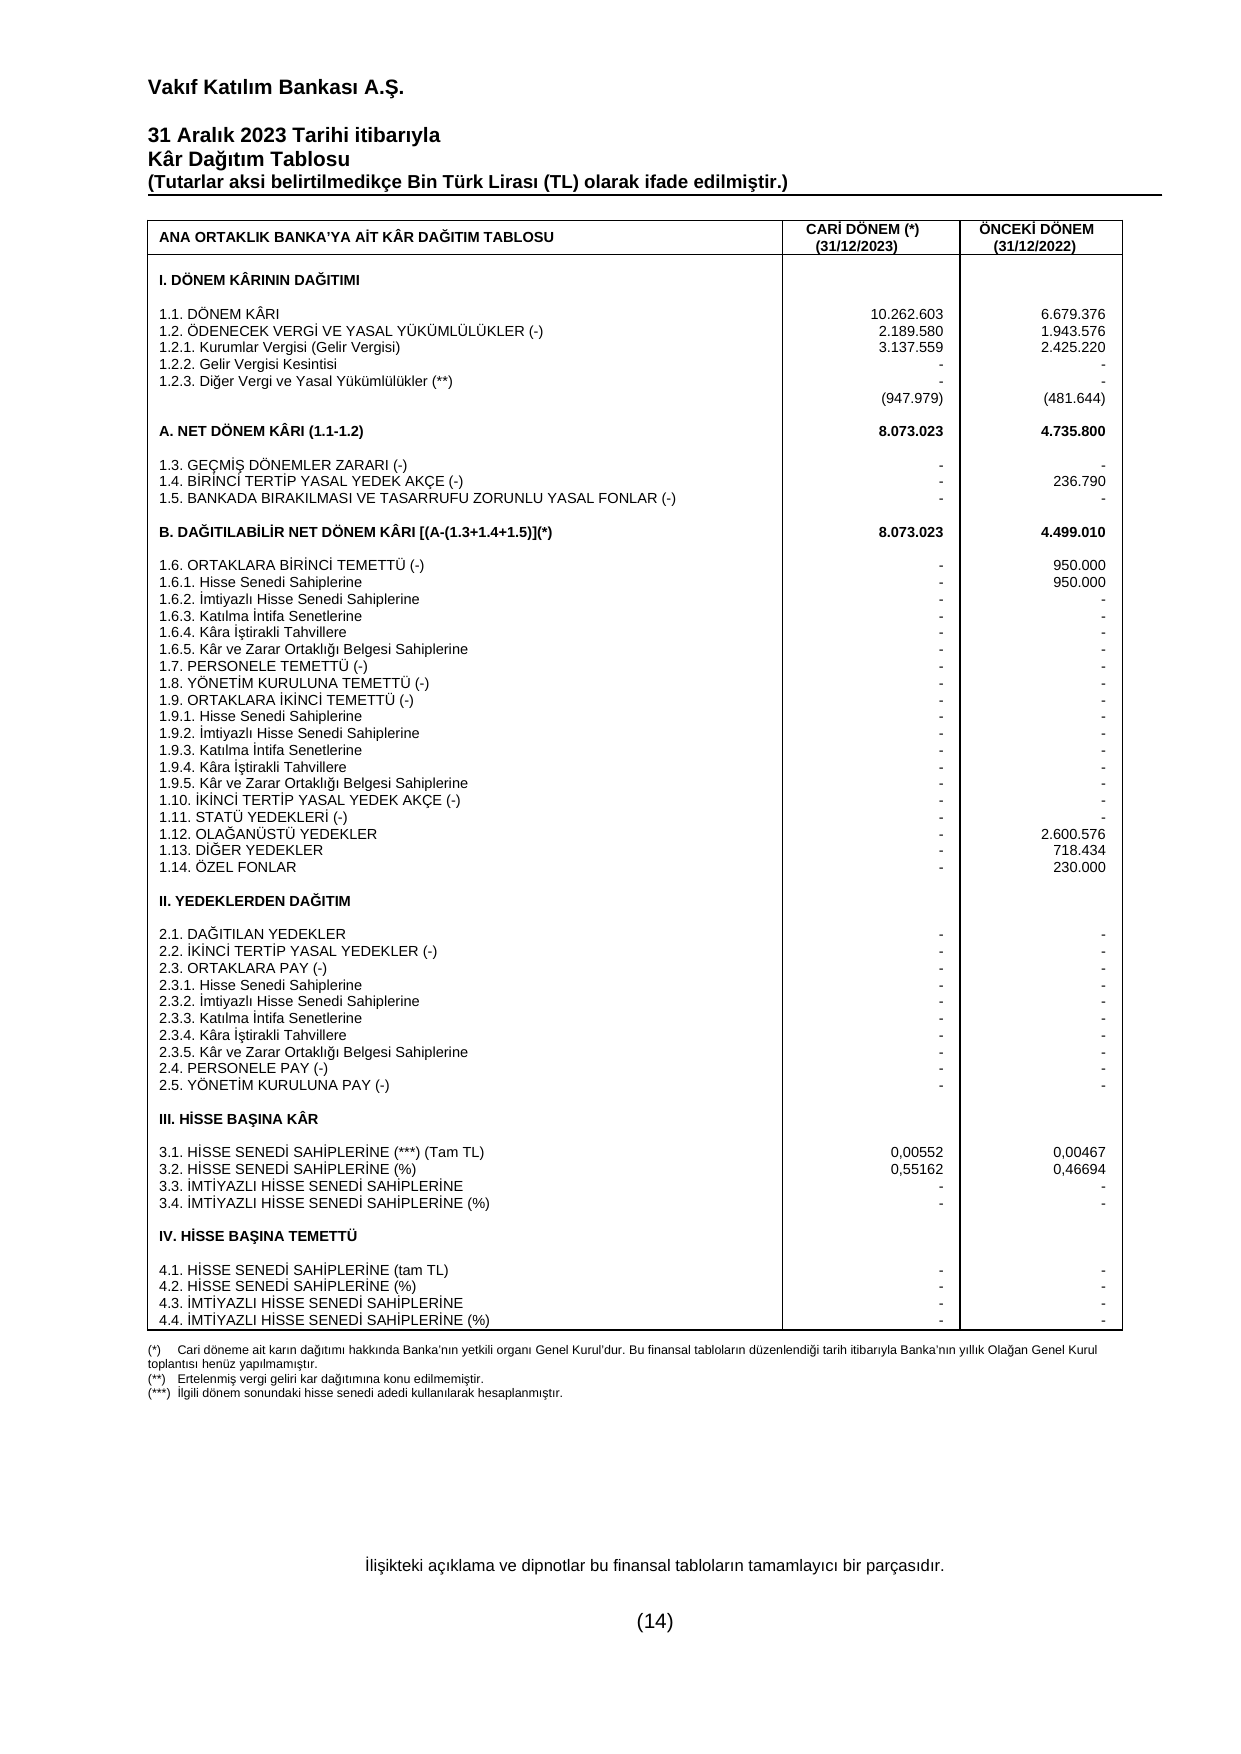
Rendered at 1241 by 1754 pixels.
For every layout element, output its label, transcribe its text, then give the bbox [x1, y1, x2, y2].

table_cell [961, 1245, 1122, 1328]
text (**) Ertelenmiş vergi geliri kar dağıtımına konu edilmemiştir. [148, 1371, 1162, 1386]
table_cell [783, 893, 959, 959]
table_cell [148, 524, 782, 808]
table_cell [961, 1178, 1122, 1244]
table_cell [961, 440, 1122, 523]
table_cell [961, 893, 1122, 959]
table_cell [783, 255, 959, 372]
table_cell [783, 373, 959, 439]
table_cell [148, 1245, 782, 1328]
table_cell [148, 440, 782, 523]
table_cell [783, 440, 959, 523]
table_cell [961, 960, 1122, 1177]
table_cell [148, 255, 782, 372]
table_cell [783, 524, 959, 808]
text (*) Cari döneme ait karın dağıtımı hakkında Banka’nın yetkili organı Genel Kurul’dur. Bu finansal tabloların düzenlendiği tarih itibarıyla Banka’nın yıllık Olağan Genel Kurul [148, 1342, 1162, 1357]
text (***) İlgili dönem sonundaki hisse senedi adedi kullanılarak hesaplanmıştır. [148, 1386, 1162, 1400]
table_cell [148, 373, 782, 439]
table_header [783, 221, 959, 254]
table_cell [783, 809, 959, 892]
text toplantısı henüz yapılmamıştır. [148, 1357, 1162, 1371]
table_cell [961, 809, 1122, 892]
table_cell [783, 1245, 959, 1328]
text İlişikteki açıklama ve dipnotlar bu finansal tabloların tamamlayıcı bir parçasıdır. [148, 1556, 1162, 1575]
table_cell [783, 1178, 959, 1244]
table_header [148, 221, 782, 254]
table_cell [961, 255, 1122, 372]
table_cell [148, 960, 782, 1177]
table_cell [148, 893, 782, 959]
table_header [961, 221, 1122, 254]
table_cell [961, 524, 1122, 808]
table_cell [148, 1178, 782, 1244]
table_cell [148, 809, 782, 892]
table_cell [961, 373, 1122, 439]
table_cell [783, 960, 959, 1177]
